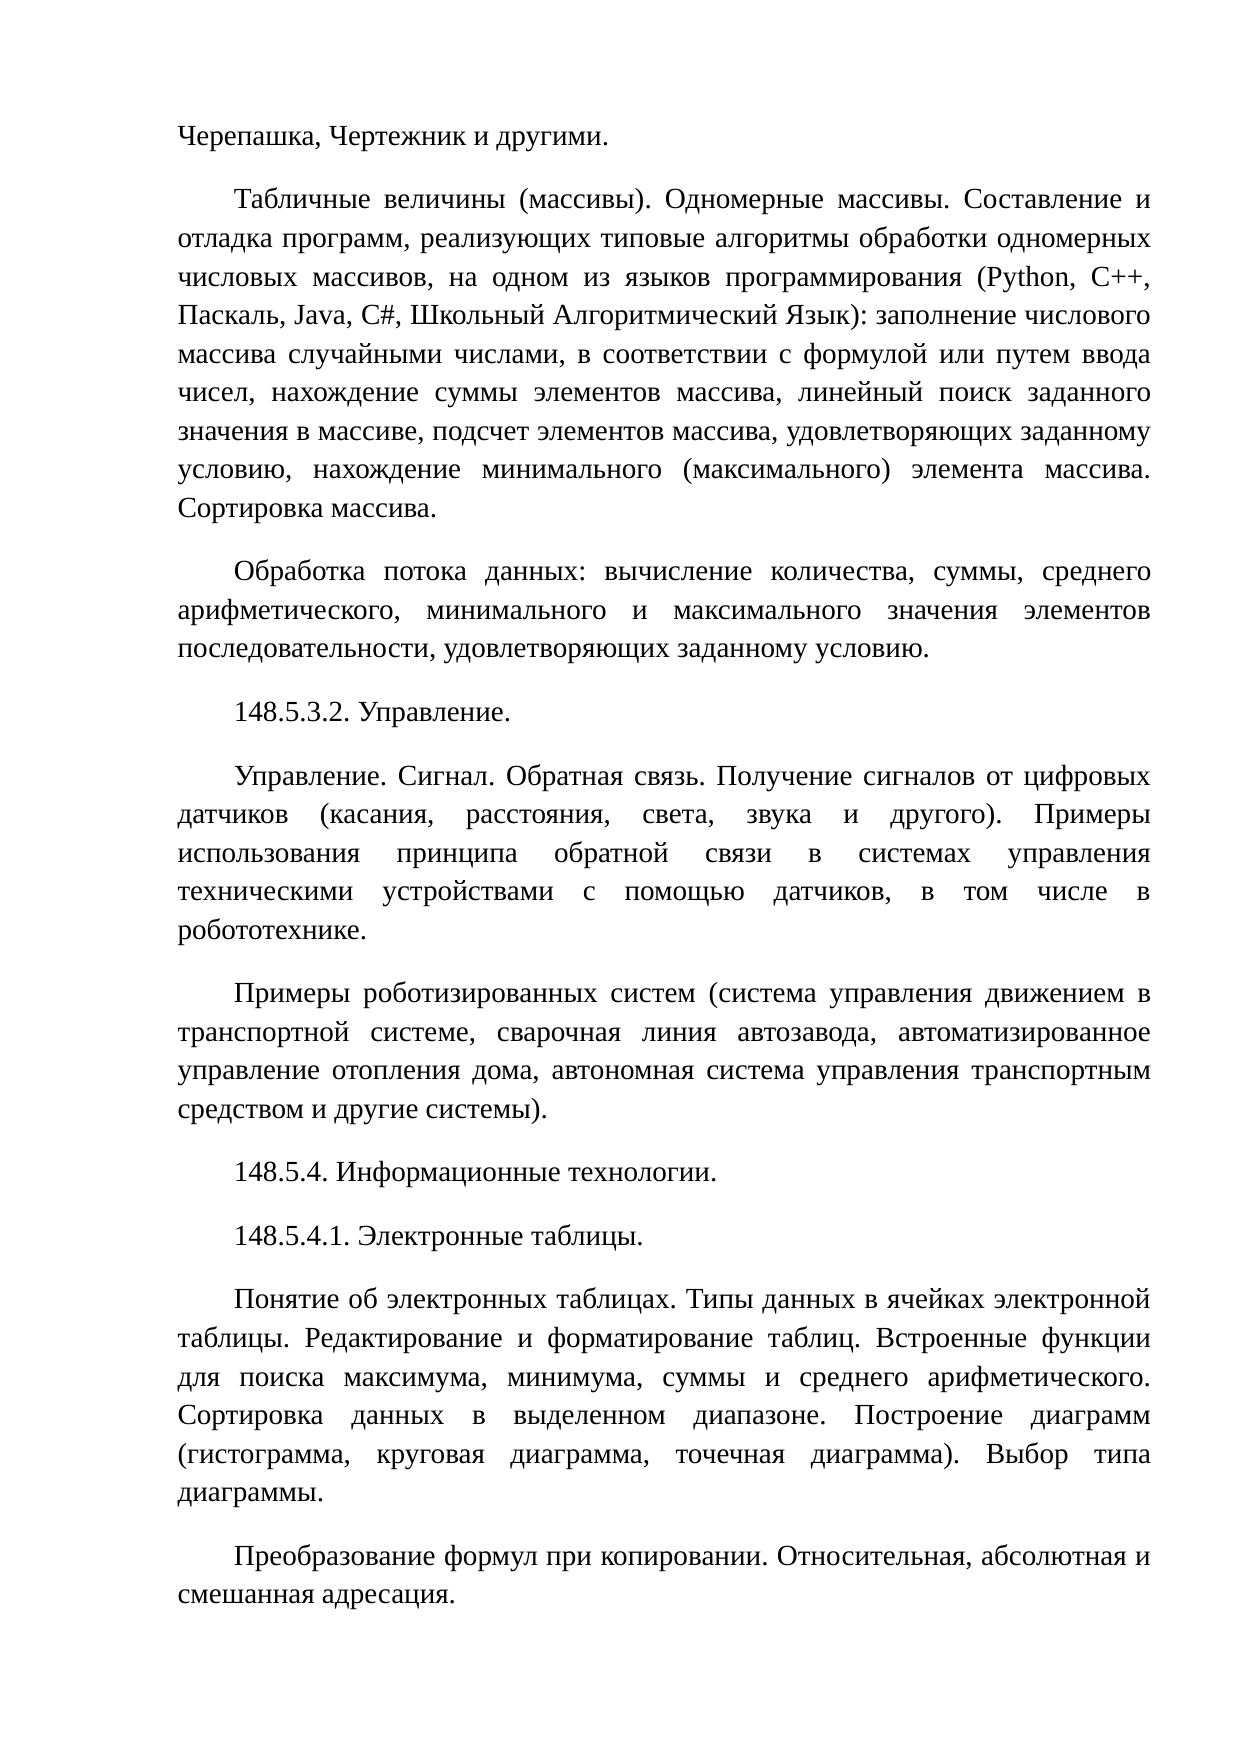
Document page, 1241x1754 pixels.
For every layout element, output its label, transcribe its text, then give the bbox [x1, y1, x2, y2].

text Примеры роботизированных систем (система управления движением в транспортной системе, сварочная линия автозавода, автоматизированное управление отопления дома, автономная система управления транспортным средством и другие системы). [177, 975, 1152, 1124]
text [177, 118, 1152, 152]
text 148.5.4. Информационные технологии. [177, 1154, 1152, 1188]
text Понятие об электронных таблицах. Типы данных в ячейках электронной таблицы. Редактирование и форматирование таблиц. Встроенные функции для поиска максимума, минимума, суммы и среднего арифметического. Сортировка данных в выделенном диапазоне. Построение диаграмм (гистограмма, круговая диаграмма, точечная диаграмма). Выбор типа диаграммы. [177, 1282, 1152, 1508]
text 148.5.4.1. Электронные таблицы. [177, 1218, 1152, 1252]
text Табличные величины (массивы). Одномерные массивы. Составление и отладка программ, реализующих типовые алгоритмы обработки одномерных числовых массивов, на одном из языков программирования (Python, C++, Паскаль, Java, C#, Школьный Алгоритмический Язык): заполнение числового массива случайными числами, в соответствии с формулой или путем ввода чисел, нахождение суммы элементов массива, линейный поиск заданного значения в массиве, подсчет элементов массива, удовлетворяющих заданному условию, нахождение минимального (максимального) элемента массива. Сортировка массива. [177, 182, 1152, 523]
text Преобразование формул при копировании. Относительная, абсолютная и смешанная адресация. [177, 1538, 1152, 1610]
text Управление. Сигнал. Обратная связь. Получение сигналов от цифровых датчиков (касания, расстояния, света, звука и другого). Примеры использования принципа обратной связи в системах управления техническими устройствами с помощью датчиков, в том числе в робототехнике. [177, 758, 1152, 945]
text Обработка потока данных: вычисление количества, суммы, среднего арифметического, минимального и максимального значения элементов последовательности, удовлетворяющих заданному условию. [177, 553, 1152, 664]
text 148.5.3.2. Управление. [177, 694, 1152, 728]
